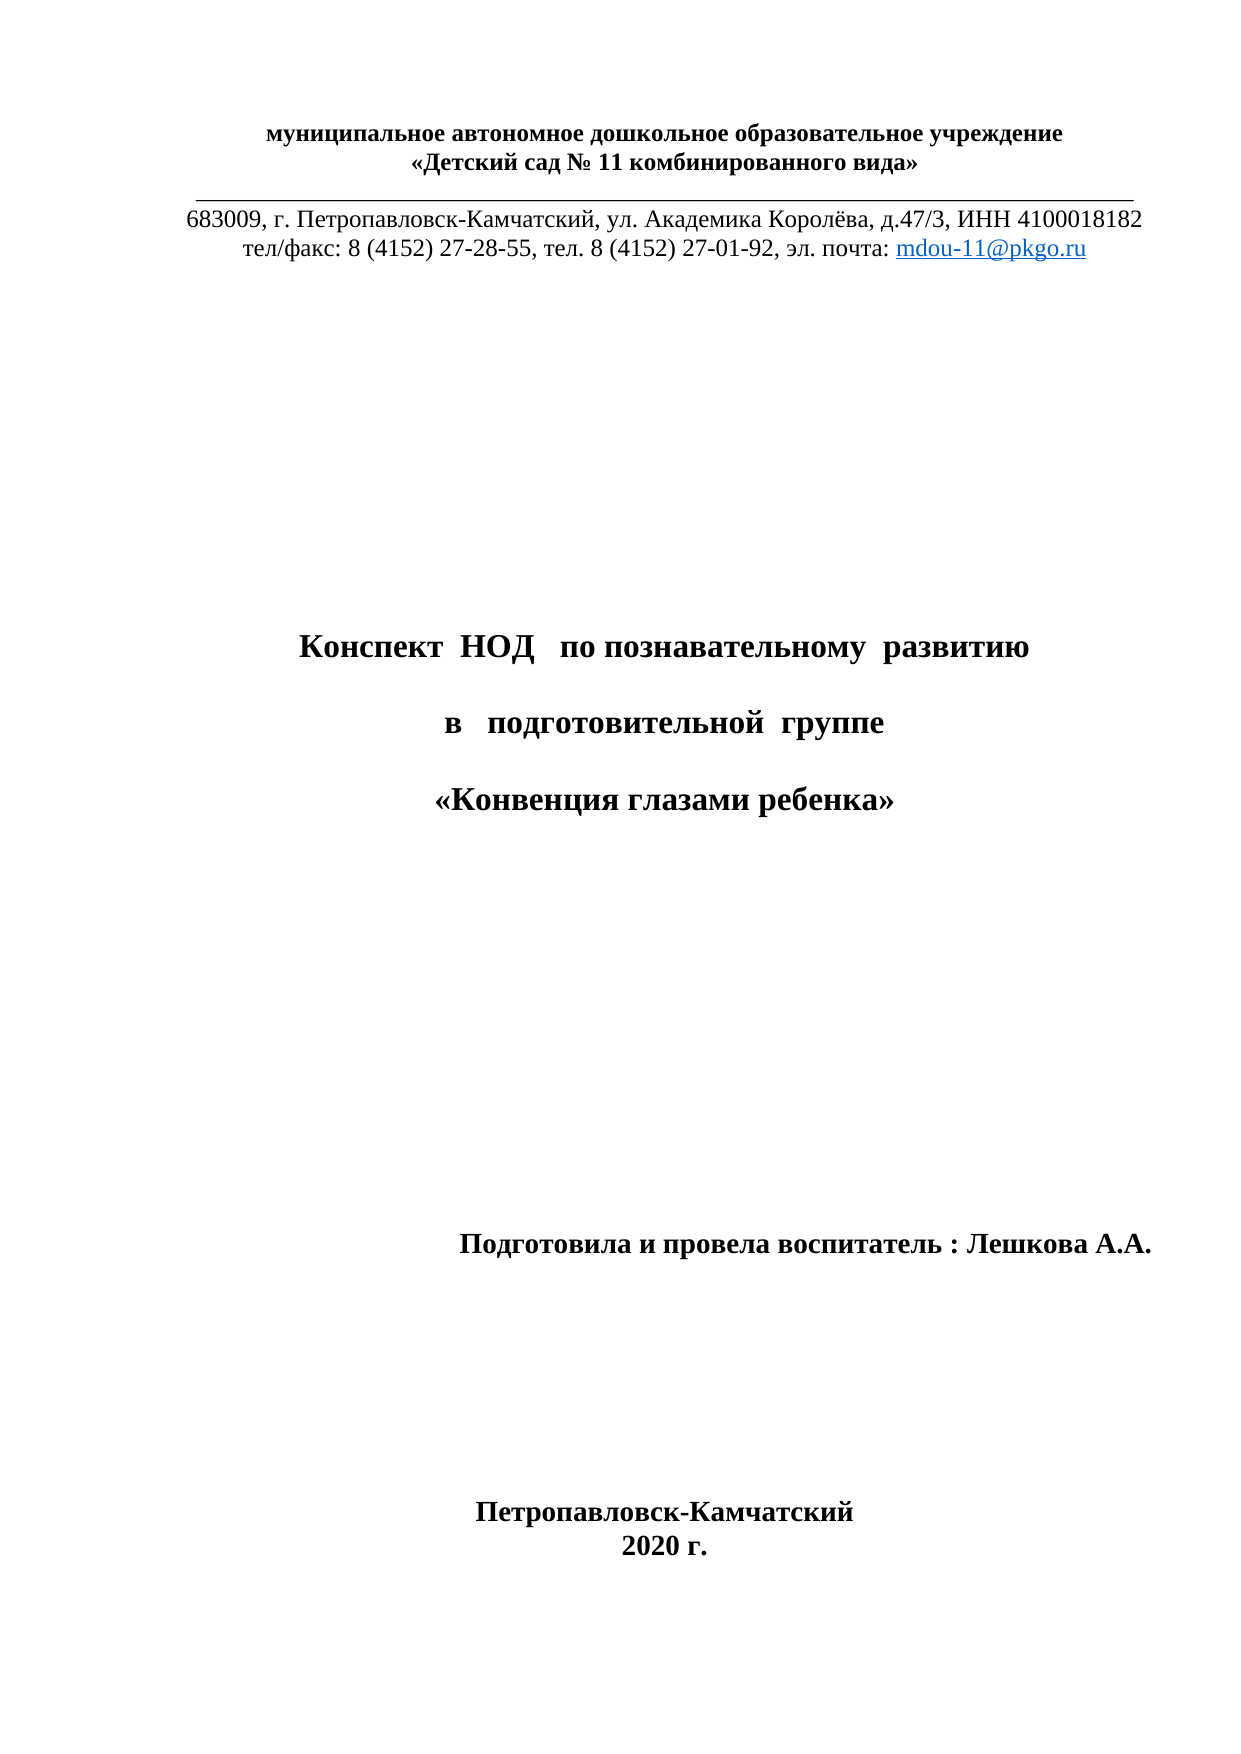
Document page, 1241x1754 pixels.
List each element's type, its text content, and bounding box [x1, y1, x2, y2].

text муниципальное автономное дошкольное образовательное учреждение [177, 118, 1152, 147]
text Конспект НОД по познавательному развитию [177, 626, 1152, 664]
text «Детский сад № 11 комбинированного вида» [177, 147, 1152, 176]
text 683009, г. Петропавловск-Камчатский, ул. Академика Королёва, д.47/3, ИНН 4100018182 [177, 204, 1152, 233]
text Подготовила и провела воспитатель : Лешкова А.А. [177, 1226, 1152, 1259]
text ___________________________________________________________________________ [177, 176, 1152, 204]
text «Конвенция глазами ребенка» [177, 779, 1152, 818]
text в подготовительной группе [177, 703, 1152, 741]
text 2020 г. [177, 1528, 1152, 1561]
text тел/факс: 8 (4152) 27-28-55, тел. 8 (4152) 27-01-92, эл. почта: mdou-11@pkgo.ru [177, 233, 1152, 262]
text Петропавловск-Камчатский [177, 1494, 1152, 1528]
